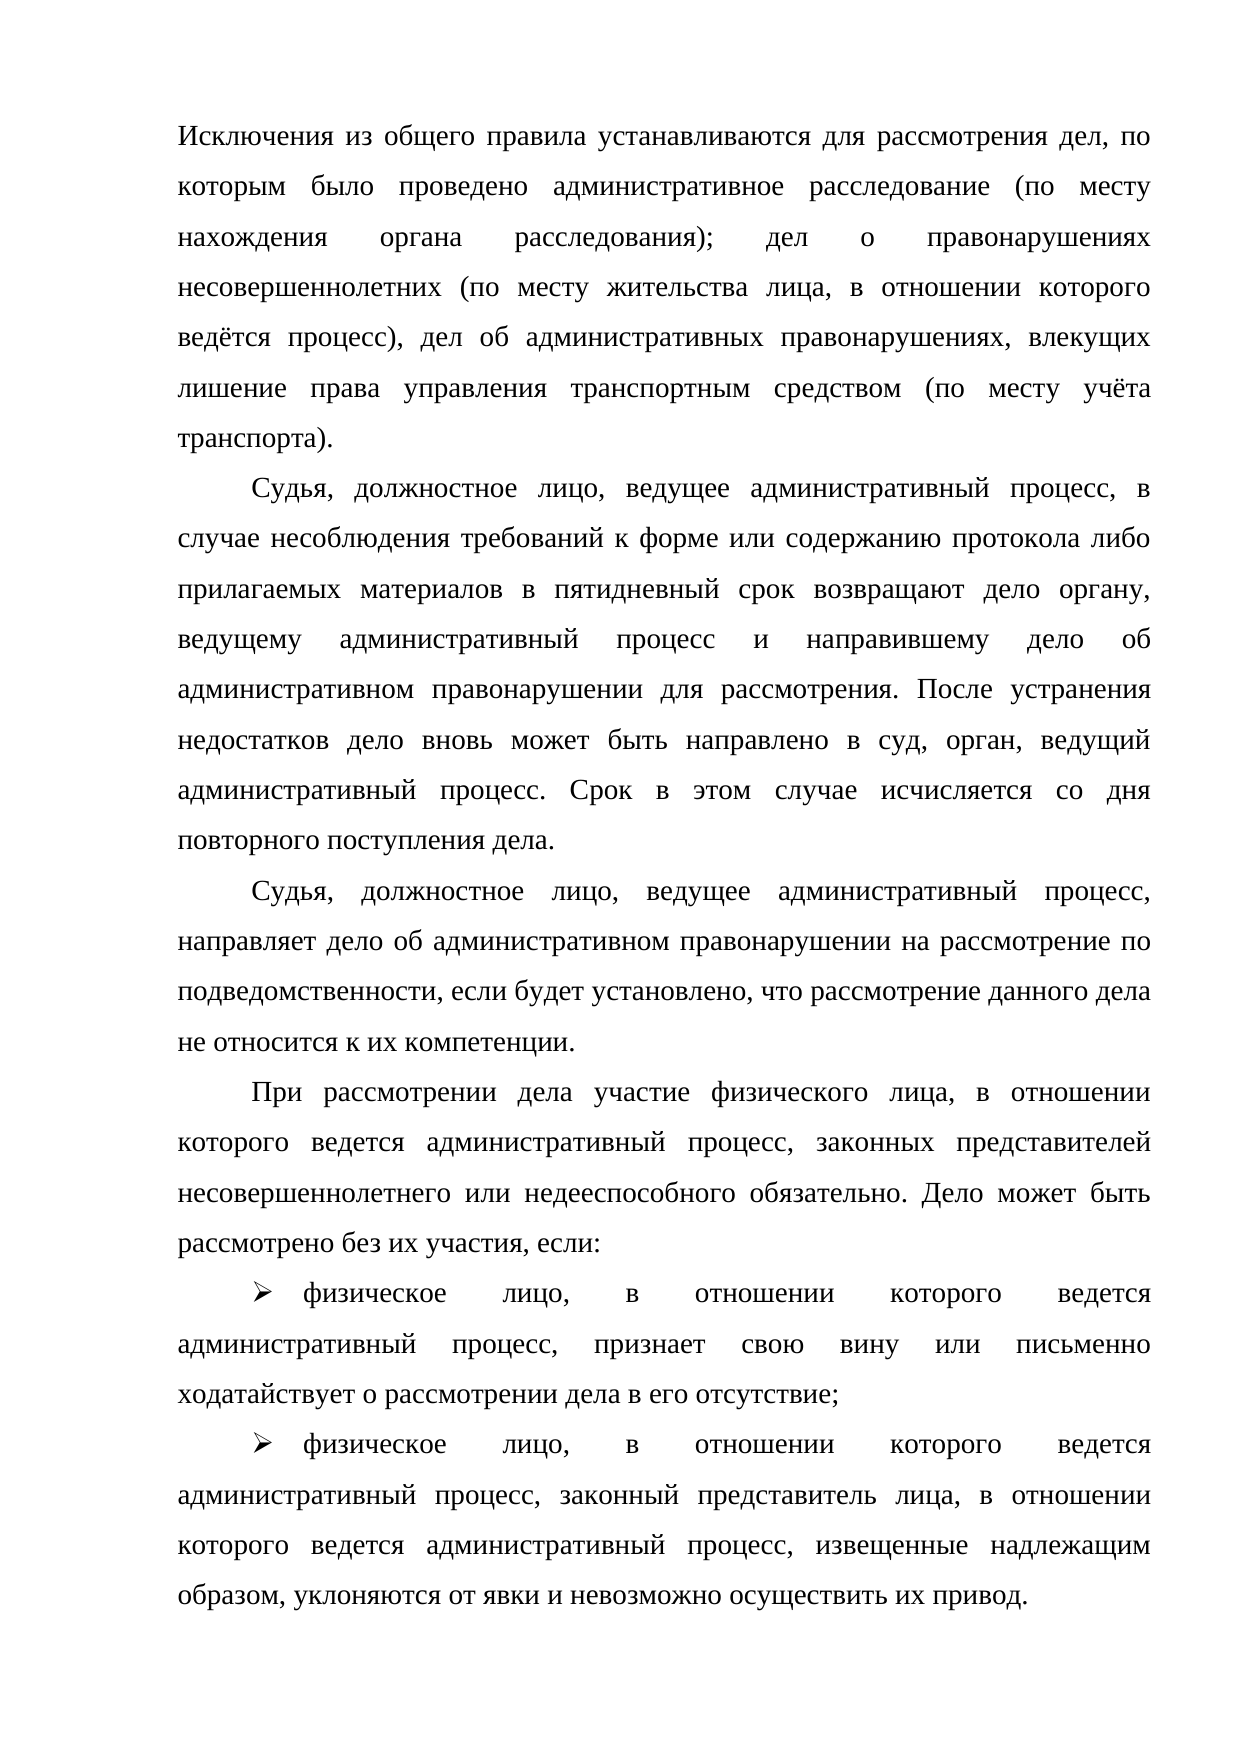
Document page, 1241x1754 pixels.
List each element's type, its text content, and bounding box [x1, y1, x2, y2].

text Судья, должностное лицо, ведущее административный процесс, направляет дело об административном правонарушении на рассмотрение по подведомственности, если будет установлено, что рассмотрение данного дела не относится к их компетенции. [177, 873, 1152, 1057]
list физическое лицо, в отношении которого ведется административный процесс, законный представитель лица, в отношении которого ведется административный процесс, извещенные надлежащим образом, уклоняются от явки и невозможно осуществить их привод. [177, 1426, 1152, 1611]
list физическое лицо, в отношении которого ведется административный процесс, признает свою вину или письменно ходатайствует о рассмотрении дела в его отсутствие; [177, 1275, 1152, 1409]
text При рассмотрении дела участие физического лица, в отношении которого ведется административный процесс, законных представителей несовершеннолетнего или недееспособного обязательно. Дело может быть рассмотрено без их участия, если: [177, 1074, 1152, 1258]
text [177, 118, 1152, 453]
text Судья, должностное лицо, ведущее административный процесс, в случае несоблюдения требований к форме или содержанию протокола либо прилагаемых материалов в пятидневный срок возвращают дело органу, ведущему административный процесс и направившему дело об административном правонарушении для рассмотрения. После устранения недостатков дело вновь может быть направлено в суд, орган, ведущий административный процесс. Срок в этом случае исчисляется со дня повторного поступления дела. [177, 470, 1152, 856]
